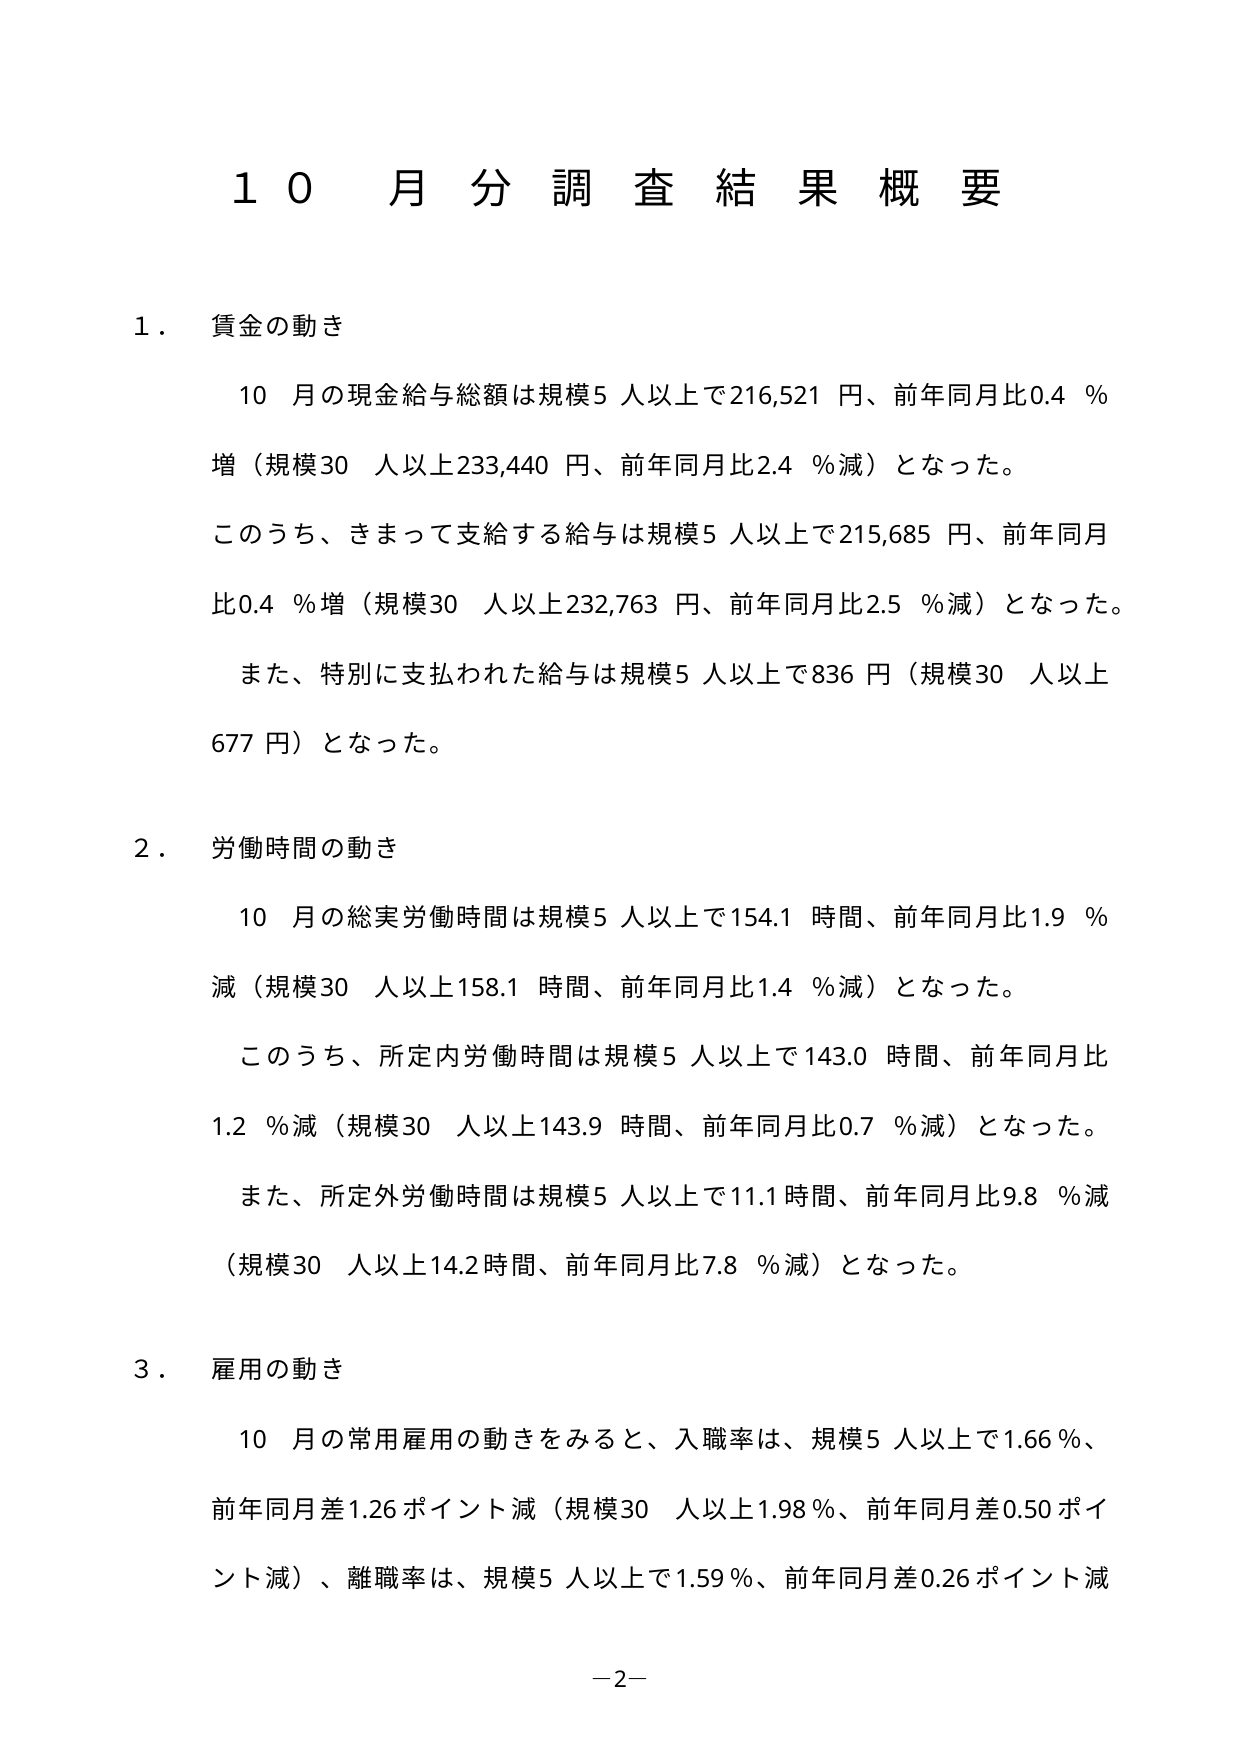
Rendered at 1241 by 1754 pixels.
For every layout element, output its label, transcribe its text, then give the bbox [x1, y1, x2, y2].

text また、特別に支払われた給与は規模5人以上で836円（規模30人以上677円）となった。 [184, 637, 1111, 777]
list 賃金の動き [129, 289, 1111, 359]
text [184, 1403, 1111, 1612]
text 10月の総実労働時間は規模5人以上で154.1時間、前年同月比1.9％減（規模30人以上158.1時間、前年同月比1.4％減）となった。 [184, 881, 1111, 1020]
list 労働時間の動き [129, 811, 1111, 881]
text このうち、きまって支給する給与は規模5人以上で215,685円、前年同月比0.4％増（規模30人以上232,763円、前年同月比2.5％減）となった。 [184, 498, 1111, 637]
text このうち、所定内労働時間は規模5人以上で143.0時間、前年同月比1.2％減（規模30人以上143.9時間、前年同月比0.7％減）となった。 [184, 1020, 1111, 1159]
text １０ 月 分 調 査 結 果 概 要 [129, 150, 1111, 220]
text また、所定外労働時間は規模5人以上で11.1時間、前年同月比9.8％減（規模30人以上14.2時間、前年同月比7.8％減）となった。 [184, 1159, 1111, 1298]
text 10月の現金給与総額は規模5人以上で216,521円、前年同月比0.4％増（規模30人以上233,440円、前年同月比2.4％減）となった。 [184, 359, 1111, 498]
list 雇用の動き [129, 1333, 1111, 1403]
